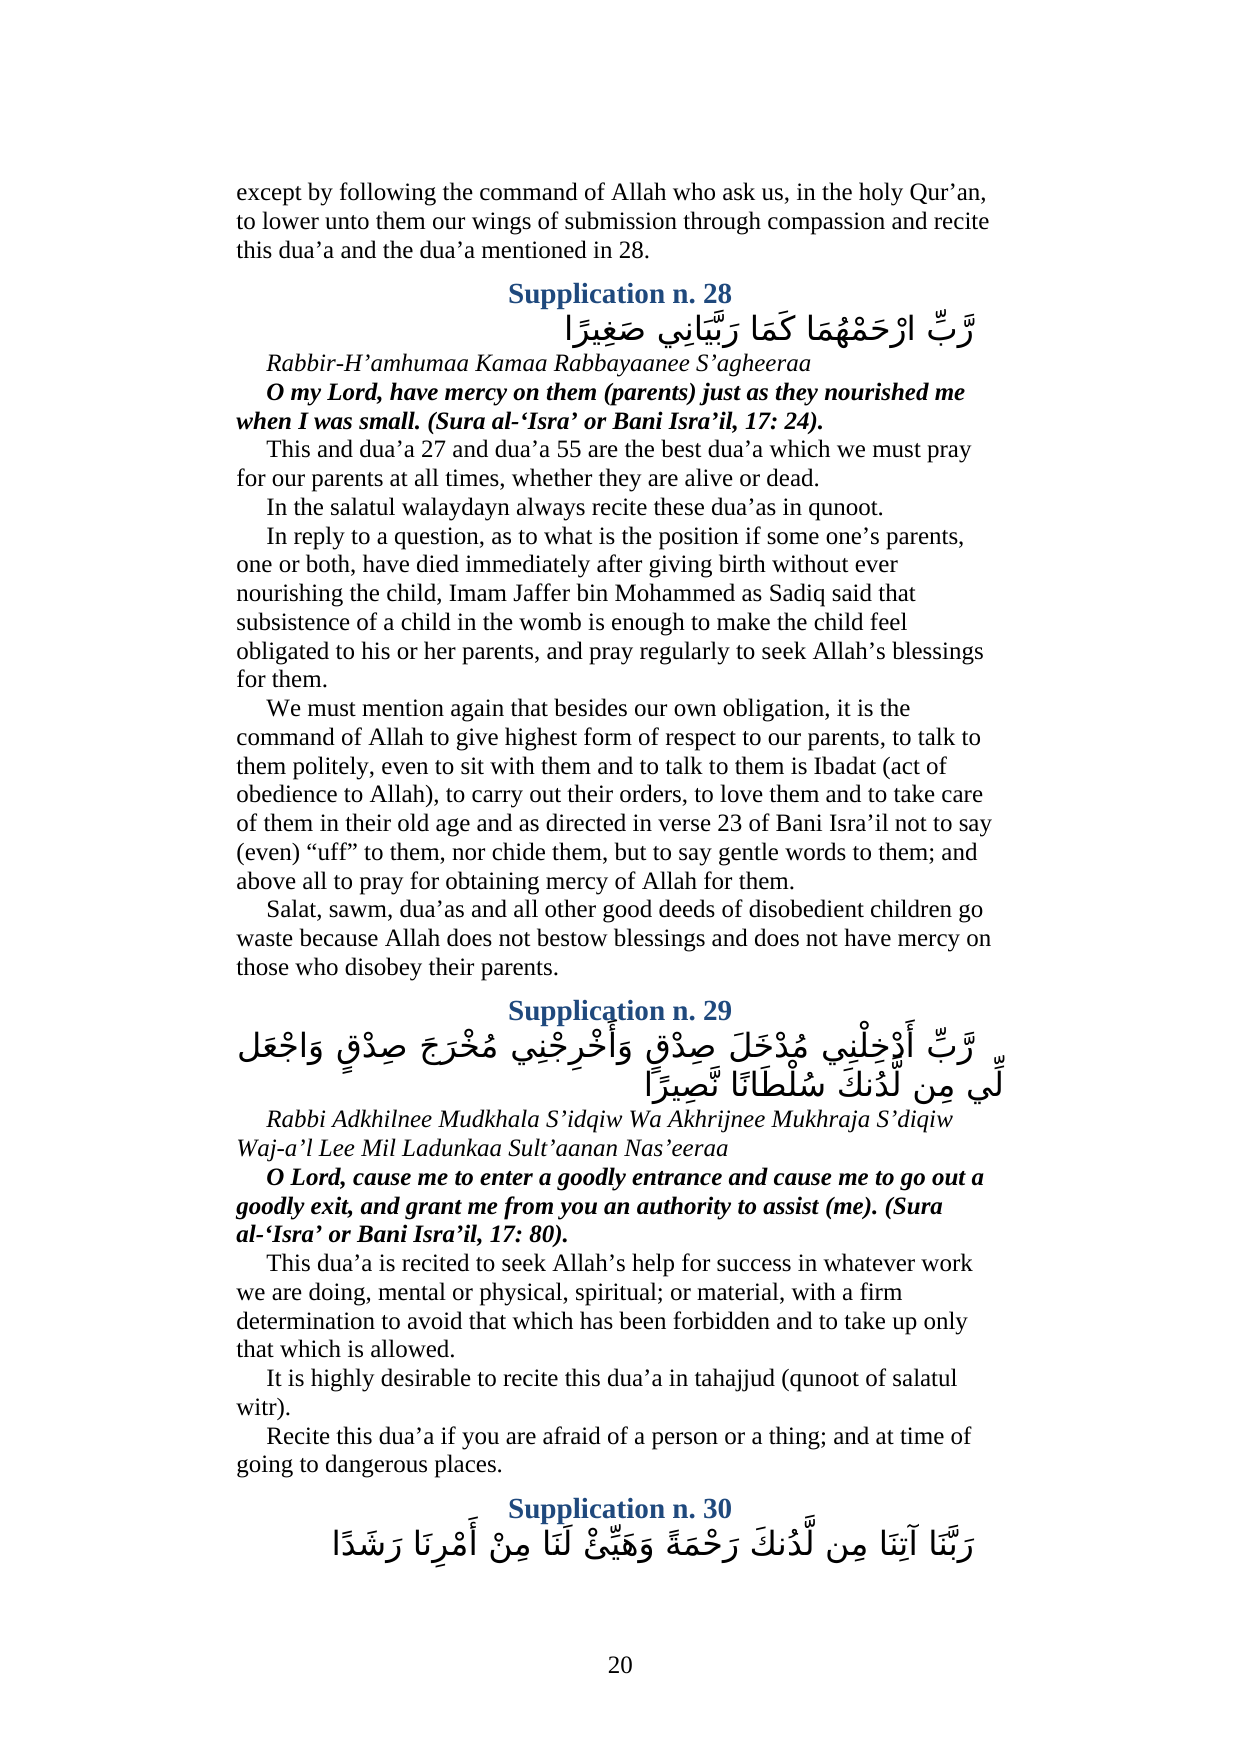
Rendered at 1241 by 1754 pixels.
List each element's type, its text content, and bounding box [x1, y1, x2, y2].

text O Lord, cause me to enter a goodly entrance and cause me to go out a goodly exit, and grant me from you an authority to assist (me). (Sura al-‘Isra’ or Bani Isra’il, 17: 80). [236, 1162, 1004, 1248]
text رَبَّنَا آتِنَا مِن لَّدُنكَ رَحْمَةً وَهَيِّئْ لَنَا مِنْ أَمْرِنَا رَشَدًا [236, 1524, 1004, 1563]
text In the salatul walaydayn always recite these dua’as in qunoot. [236, 492, 1004, 521]
text رَّبِّ أَدْخِلْنِي مُدْخَلَ صِدْقٍ وَأَخْرِجْنِي مُخْرَجَ صِدْقٍ وَاجْعَل لِّي مِن لَّدُنكَ سُلْطَانًا نَّصِيرًا [236, 1027, 1004, 1104]
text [236, 177, 1004, 263]
text Recite this dua’a if you are afraid of a person or a thing; and at time of going to dangerous places. [236, 1421, 1004, 1478]
text We must mention again that besides our own obligation, it is the command of Allah to give highest form of respect to our parents, to talk to them politely, even to sit with them and to talk to them is Ibadat (act of obedience to Allah), to carry out their orders, to love them and to take care of them in their old age and as directed in verse 23 of Bani Isra’il not to say (even) “uff” to them, nor chide them, but to say gentle words to them; and above all to pray for obtaining mercy of Allah for them. [236, 693, 1004, 894]
subtitle Supplication n. 28 [236, 276, 1004, 309]
text رَّبِّ ارْحَمْهُمَا كَمَا رَبَّيَانِي صَغِيرًا [236, 309, 1004, 348]
text Rabbir-H’amhumaa Kamaa Rabbayaanee S’agheeraa [236, 348, 1004, 377]
text Salat, sawm, dua’as and all other good deeds of disobedient children go waste because Allah does not bestow blessings and does not have mercy on those who disobey their parents. [236, 894, 1004, 981]
text O my Lord, have mercy on them (parents) just as they nourished me when I was small. (Sura al-‘Isra’ or Bani Isra’il, 17: 24). [236, 377, 1004, 434]
text In reply to a question, as to what is the position if some one’s parents, one or both, have died immediately after giving birth without ever nourishing the child, Imam Jaffer bin Mohammed as Sadiq said that subsistence of a child in the womb is enough to make the child feel obligated to his or her parents, and pray regularly to seek Allah’s blessings for them. [236, 521, 1004, 693]
text Rabbi Adkhilnee Mudkhala S’idqiw Wa Akhrijnee Mukhraja S’diqiw Waj-a’l Lee Mil Ladunkaa Sult’aanan Nas’eeraa [236, 1104, 1004, 1162]
text It is highly desirable to recite this dua’a in tahajjud (qunoot of salatul witr). [236, 1363, 1004, 1421]
subtitle Supplication n. 29 [236, 993, 1004, 1027]
text This dua’a is recited to seek Allah’s help for success in whatever work we are doing, mental or physical, spiritual; or material, with a firm determination to avoid that which has been forbidden and to take up only that which is allowed. [236, 1248, 1004, 1363]
subtitle Supplication n. 30 [236, 1491, 1004, 1524]
text This and dua’a 27 and dua’a 55 are the best dua’a which we must pray for our parents at all times, whether they are alive or dead. [236, 434, 1004, 492]
